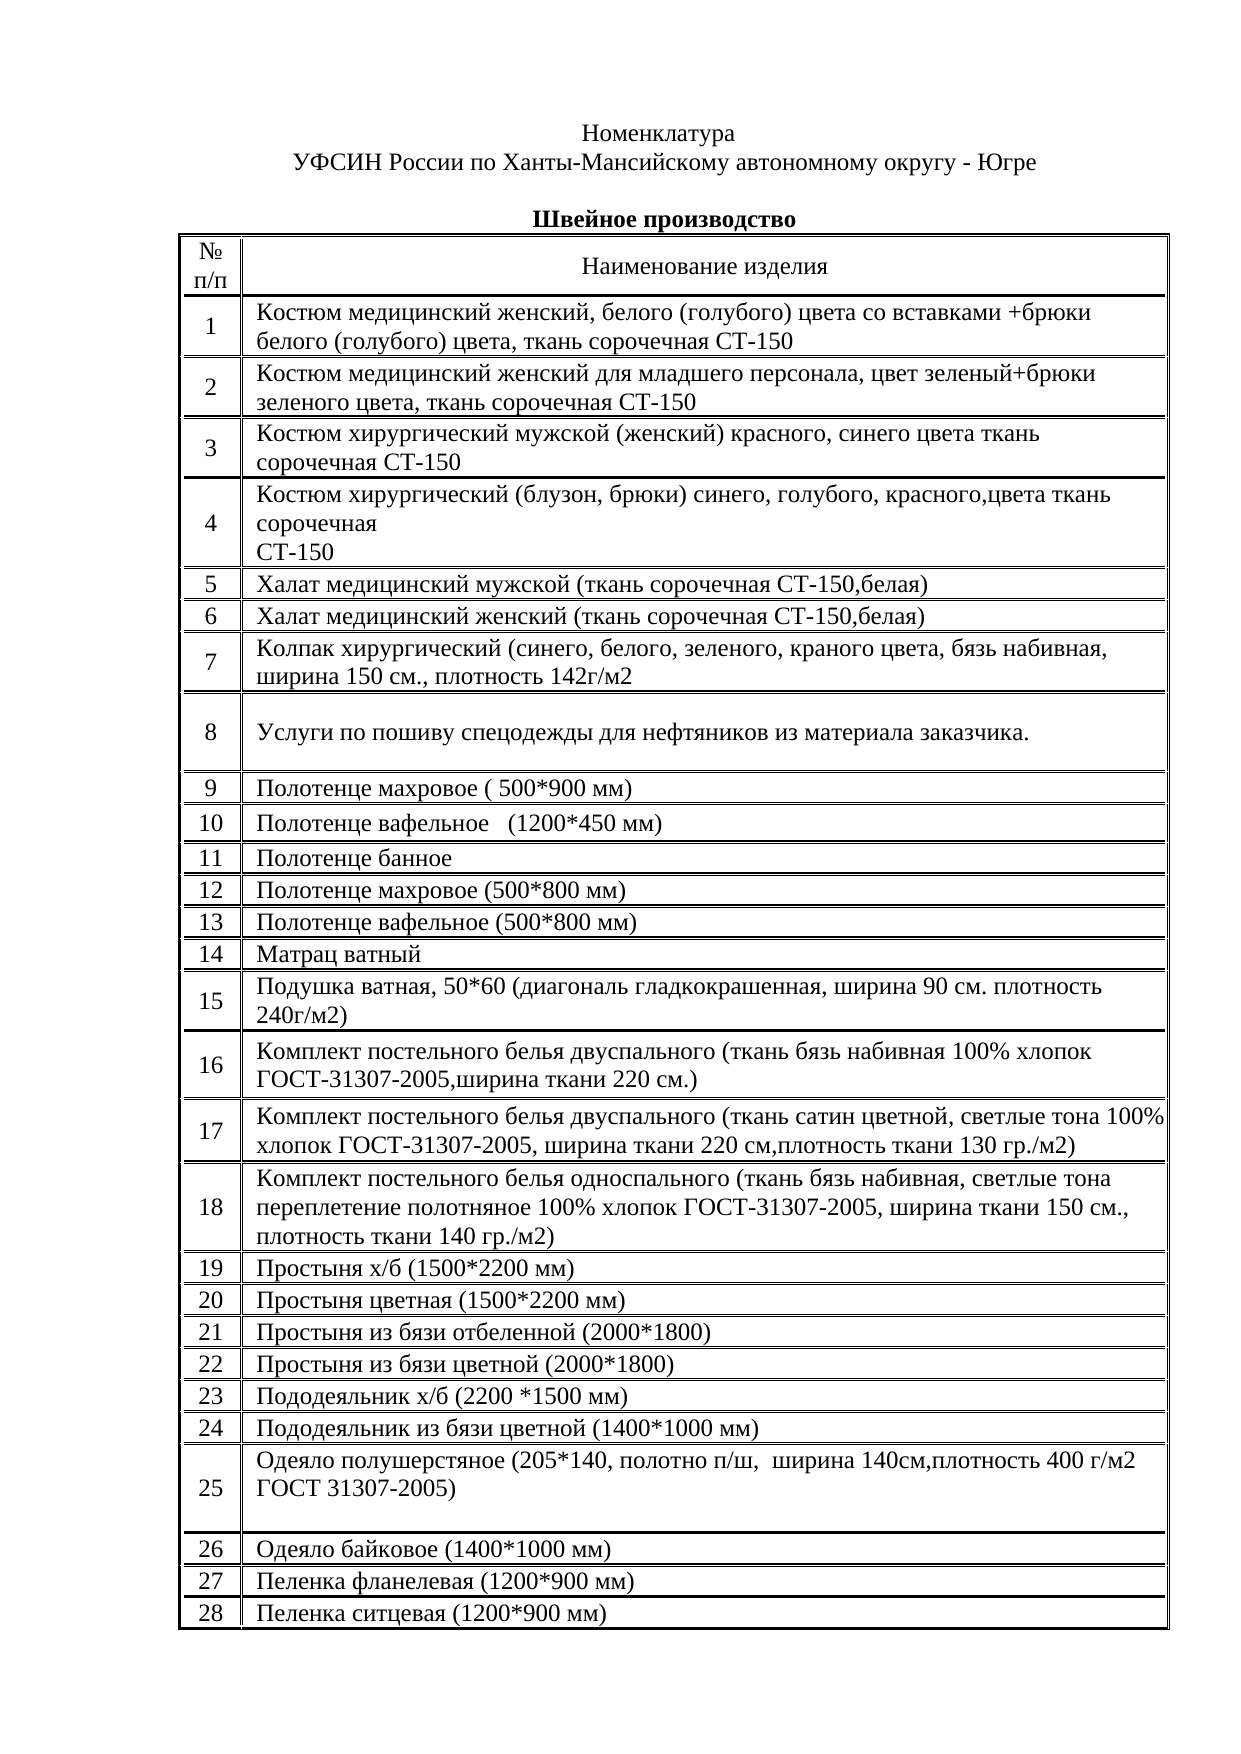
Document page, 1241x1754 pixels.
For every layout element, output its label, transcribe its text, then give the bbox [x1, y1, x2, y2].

table_cell 24 [181, 1410, 240, 1442]
table_cell 14 [181, 936, 240, 968]
table_cell Халат медицинский женский (ткань сорочечная СТ-150,белая) [243, 598, 1167, 629]
table_cell 25 [180, 1442, 242, 1531]
table_cell 19 [180, 1250, 242, 1282]
table_cell 11 [181, 840, 240, 872]
table_cell Простыня цветная (1500*2200 мм) [242, 1282, 1168, 1314]
table_cell 16 [181, 1029, 240, 1097]
table_cell Простыня х/б (1500*2200 мм) [242, 1250, 1168, 1282]
table_cell 26 [181, 1531, 240, 1563]
table_cell Простыня из бязи цветной (2000*1800) [242, 1346, 1168, 1378]
table_cell Одеяло байковое (1400*1000 мм) [243, 1531, 1167, 1563]
table_cell Костюм медицинский женский, белого (голубого) цвета со вставками +брюки белого (голубого) цвета, ткань сорочечная СТ-150 [243, 294, 1167, 354]
table_cell Костюм хирургический (блузон, брюки) синего, голубого, красного,цвета ткань сорочечная СТ-150 [243, 476, 1167, 566]
table_cell Полотенце банное [243, 840, 1167, 872]
table_cell Комплект постельного белья односпального (ткань бязь набивная, светлые тона переплетение полотняное 100% хлопок ГОСТ-31307-2005, ширина ткани 150 см., плотность ткани 140 гр./м2) [243, 1160, 1167, 1250]
table_header № п/п [181, 237, 242, 294]
table_cell 21 [180, 1314, 242, 1346]
table_cell 10 [180, 802, 242, 840]
table_cell 20 [180, 1282, 242, 1314]
table_cell 3 [181, 415, 240, 476]
table_cell 22 [180, 1346, 242, 1378]
table_cell 4 [181, 476, 240, 566]
table_cell 6 [181, 598, 240, 629]
table_cell 18 [181, 1160, 240, 1250]
text Швейное производство [177, 204, 1152, 233]
text Номенклатура УФСИН России по Ханты-Мансийскому автономному округу - Югре [177, 118, 1152, 176]
table_cell 1 [181, 294, 240, 354]
table_cell Пододеяльник из бязи цветной (1400*1000 мм) [243, 1410, 1167, 1442]
table_cell Полотенце махровое (500*800 мм) [243, 872, 1167, 904]
table_cell Пеленка ситцевая (1200*900 мм) [242, 1595, 1167, 1627]
table_cell 23 [180, 1378, 242, 1409]
table_cell Услуги по пошиву спецодежды для нефтяников из материала заказчика. [243, 690, 1167, 769]
table_cell Пододеяльник х/б (2200 *1500 мм) [242, 1378, 1168, 1409]
table_cell Пеленка фланелевая (1200*900 мм) [243, 1563, 1167, 1595]
table_cell Подушка ватная, 50*60 (диагональ гладкокрашенная, ширина 90 см. плотность 240г/м2) [243, 968, 1167, 1029]
table_cell Матрац ватный [243, 936, 1167, 968]
table_cell 7 [181, 630, 240, 690]
table_header Наименование изделия [242, 237, 1167, 294]
table_cell Полотенце вафельное (500*800 мм) [243, 904, 1167, 936]
table_cell Простыня из бязи отбеленной (2000*1800) [242, 1314, 1168, 1346]
table_cell 28 [181, 1595, 242, 1627]
table_cell Халат медицинский мужской (ткань сорочечная СТ-150,белая) [242, 566, 1168, 597]
table_cell Комплект постельного белья двуспального (ткань сатин цветной, светлые тона 100% хлопок ГОСТ-31307-2005, ширина ткани 220 см,плотность ткани 130 гр./м2) [242, 1097, 1168, 1160]
table_cell Костюм хирургический мужской (женский) красного, синего цвета ткань сорочечная СТ-150 [243, 415, 1167, 476]
table_cell 5 [180, 566, 242, 597]
table_cell 13 [181, 904, 240, 936]
table_cell 17 [180, 1097, 242, 1160]
table_cell Комплект постельного белья двуспального (ткань бязь набивная 100% хлопок ГОСТ-31307-2005,ширина ткани 220 см.) [243, 1029, 1167, 1097]
table_cell 12 [181, 872, 240, 904]
table_cell 2 [181, 355, 240, 415]
table_cell 27 [181, 1563, 240, 1595]
table_cell 8 [181, 690, 240, 769]
table_cell Полотенце махровое ( 500*900 мм) [243, 770, 1167, 802]
table_cell Одеяло полушерстяное (205*140, полотно п/ш, ширина 140см,плотность 400 г/м2 ГОСТ 31307-2005) [242, 1442, 1168, 1531]
table_cell Колпак хирургический (синего, белого, зеленого, краного цвета, бязь набивная, ширина 150 см., плотность 142г/м2 [243, 630, 1167, 690]
table_cell 15 [181, 968, 240, 1029]
table_cell Костюм медицинский женский для младшего персонала, цвет зеленый+брюки зеленого цвета, ткань сорочечная СТ-150 [243, 355, 1167, 415]
table_cell Полотенце вафельное (1200*450 мм) [242, 802, 1168, 840]
table_cell 9 [181, 770, 240, 802]
